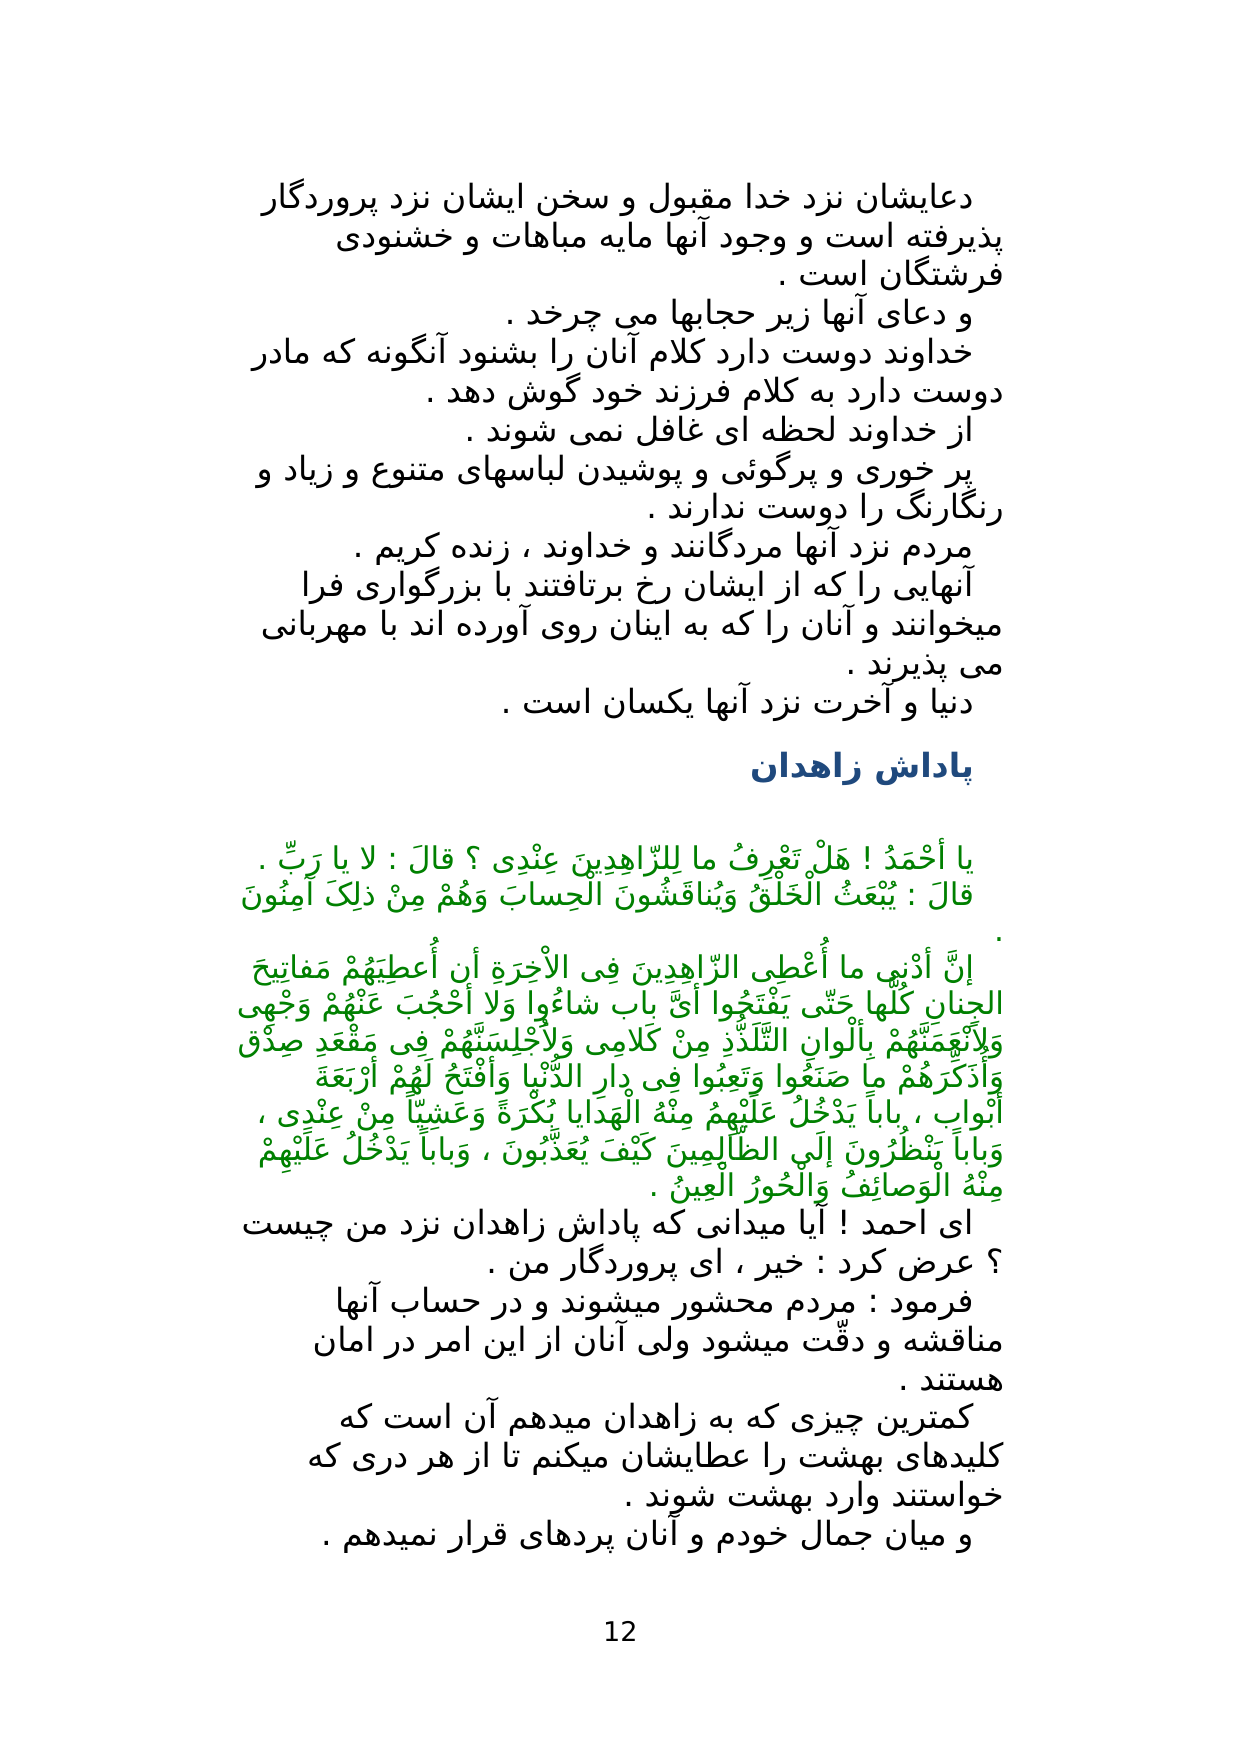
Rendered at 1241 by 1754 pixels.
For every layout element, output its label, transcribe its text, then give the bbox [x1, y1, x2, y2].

text پر خوری و پرگوئی و پوشیدن لباسهای متنوع و زیاد و رنگارنگ را دوست ندارند . [236, 449, 1004, 527]
text و میان جمال خودم و آنان پردهای قرار نمیدهم . [236, 1514, 1004, 1553]
text دعایشان نزد خدا مقبول و سخن ایشان نزد پروردگار پذیرفته است و وجود آنها مایه مباهات و خشنودی فرشتگان است . [236, 177, 1004, 294]
text کمترین چیزی که به زاهدان میدهم آن است که کلیدهای بهشت را عطایشان میکنم تا از هر دری که خواستند وارد بهشت شوند . [236, 1398, 1004, 1514]
text و دعای آنها زیر حجابها می چرخد . [236, 294, 1004, 333]
text خداوند دوست دارد کلام آنان را بشنود آنگونه که مادر دوست دارد به کلام فرزند خود گوش دهد . [236, 333, 1004, 410]
subtitle پاداش زاهدان [236, 746, 1004, 785]
text از خداوند لحظه ای غافل نمی شوند . [236, 410, 1004, 449]
text فرمود : مردم محشور میشوند و در حساب آنها مناقشه و دقّت میشود ولی آنان از این امر در امان هستند . [236, 1281, 1004, 1398]
text إنَّ أدْنی ما أُعْطِی الزّاهِدِینَ فِی الاْخِرَةِ أن أُعطِیَهُمْ مَفاتِیحَ الجِنانِ کُلَّها حَتّی یَفْتَحُوا أیَّ باب شاءُوا وَلا أحْجُبَ عَنْهُمْ وَجْهِی وَلاَنْعَمَنَّهُمْ بِألْوانِ التَّلَذُّذِ مِنْ کَلامِی وَلاَُجْلِسَنَّهُمْ فِی مَقْعَدِ صِدْق وَأُذَکِّرَهُمْ ما صَنَعُوا وَتَعِبُوا فِی دارِ الدُّنْیا وَأفْتَحُ لَهُمْ أرْبَعَةَ أبْواب ، باباً یَدْخُلُ عَلَیْهِمُ مِنْهُ الْهَدایا بُکْرَةً وَعَشِیّاً مِنْ عِنْدِی ، وَباباً یَنْظُرُونَ إلَی الظّالِمِینَ کَیْفَ یُعَذَّبُونَ ، وَباباً یَدْخُلُ عَلَیْهِمْ مِنْهُ الْوَصائِفُ وَالْحُورُ الْعِینُ . [236, 949, 1004, 1204]
text یا أحْمَدُ ! هَلْ تَعْرِفُ ما لِلزّاهِدِینَ عِنْدِی ؟ قالَ : لا یا رَبِّ . [236, 840, 1004, 876]
text مردم نزد آنها مردگانند و خداوند ، زنده کریم . [236, 527, 1004, 566]
text ای احمد ! آیا میدانی که پاداش زاهدان نزد من چیست ؟ عرض کرد : خیر ، ای پروردگار من . [236, 1204, 1004, 1281]
text آنهایی را که از ایشان رخ برتافتند با بزرگواری فرا میخوانند و آنان را که به اینان روی آورده اند با مهربانی می پذیرند . [236, 566, 1004, 682]
text قالَ : یُبْعَثُ الْخَلْقُ وَیُناقَشُونَ الْحِسابَ وَهُمْ مِنْ ذلِکَ آمِنُونَ . [236, 876, 1004, 949]
text دنیا و آخرت نزد آنها یکسان است . [236, 682, 1004, 721]
